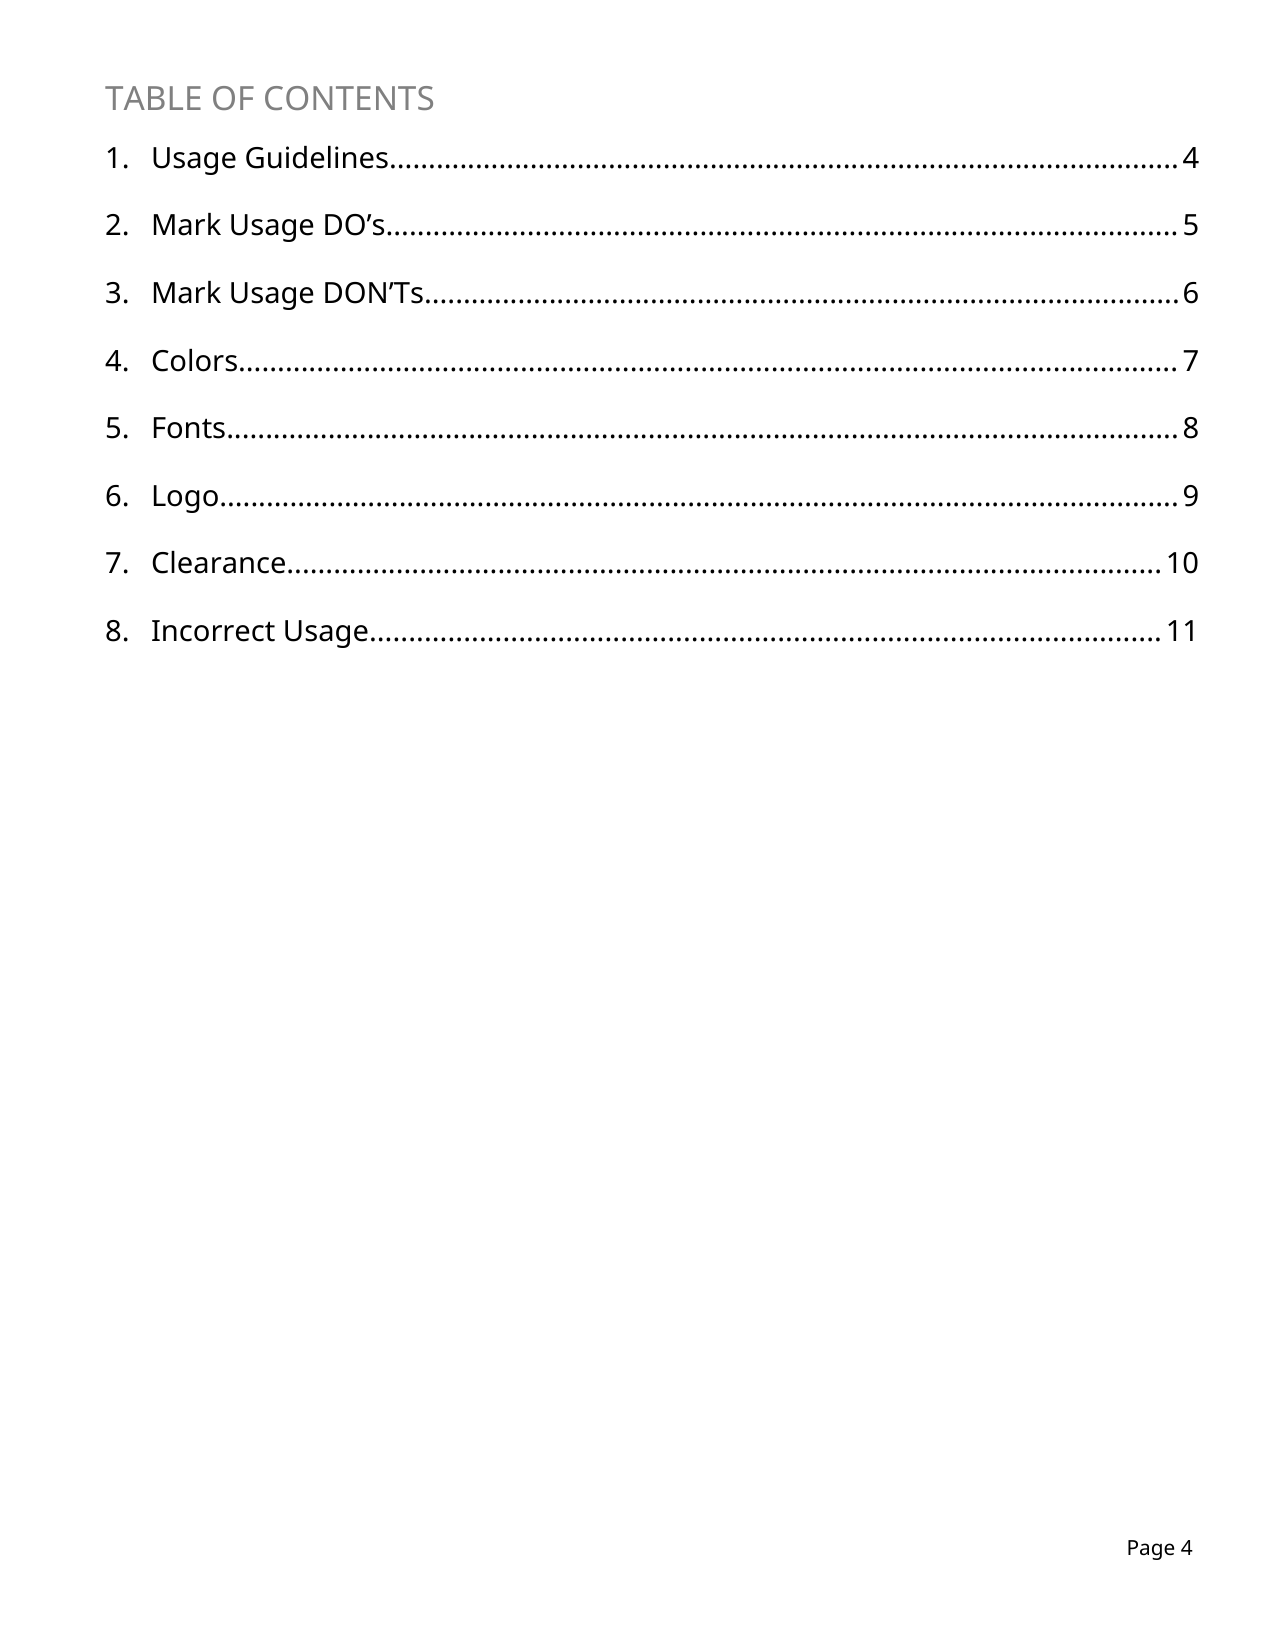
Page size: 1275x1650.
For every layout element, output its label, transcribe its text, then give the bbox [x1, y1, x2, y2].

text 7. Clearance 10 [105, 543, 1200, 582]
text 3. Mark Usage DON’Ts 6 [105, 272, 1200, 312]
text 6. Logo 9 [105, 475, 1200, 515]
text 4. Colors 7 [105, 340, 1200, 379]
text 2. Mark Usage DO’s 5 [105, 205, 1200, 244]
text 1. Usage Guidelines 4 [105, 137, 1200, 177]
text table of contents [105, 75, 1200, 120]
text 8. Incorrect Usage 11 [105, 610, 1200, 650]
text 5. Fonts 8 [105, 407, 1200, 447]
